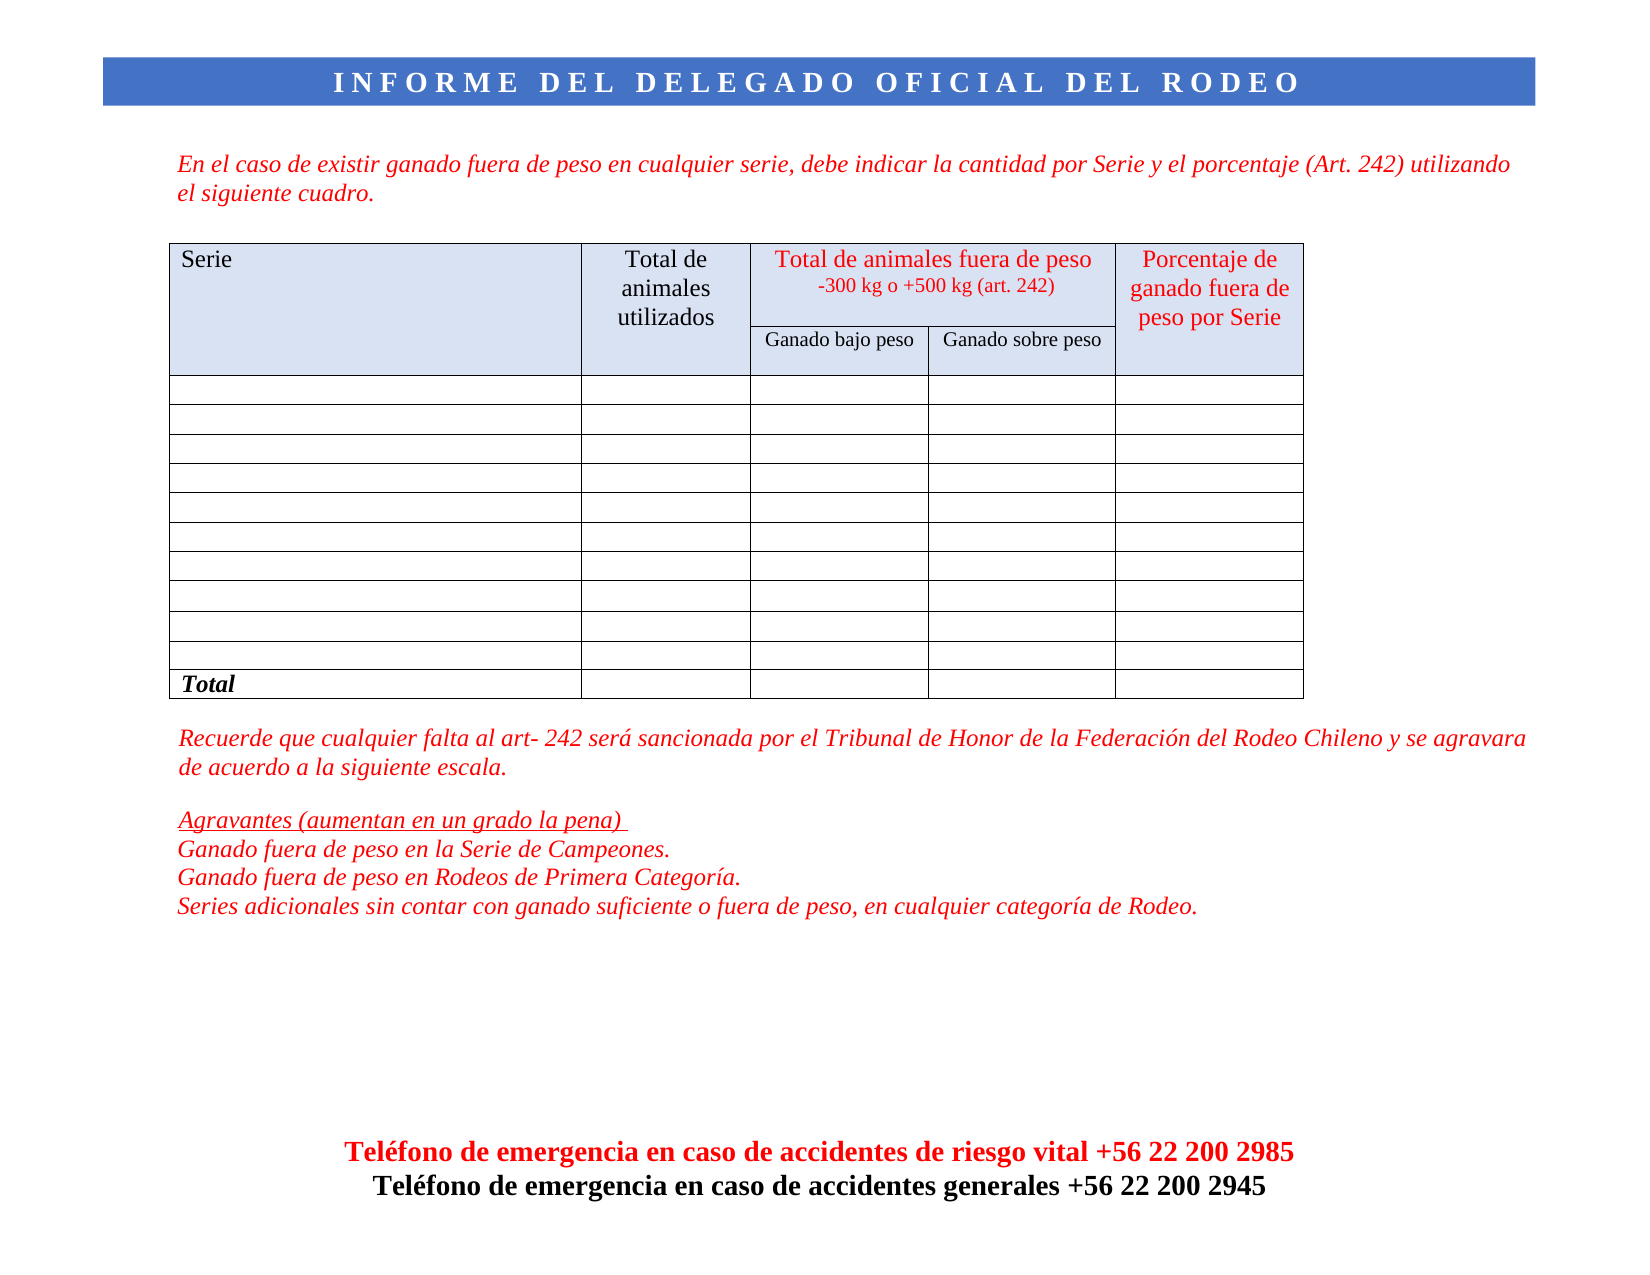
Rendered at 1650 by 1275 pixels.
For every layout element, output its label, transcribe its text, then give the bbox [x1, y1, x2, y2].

list Agravantes (aumentan en un grado la pena) [178, 805, 1536, 834]
table_cell [751, 376, 928, 404]
text Ganado fuera de peso en la Serie de Campeones. [103, 834, 1536, 862]
table_cell [929, 642, 1115, 668]
table_cell [929, 405, 1115, 433]
table_cell [582, 435, 750, 463]
table_cell [929, 670, 1115, 698]
table_cell [170, 581, 581, 611]
table_cell [1116, 581, 1303, 611]
table_cell [1116, 493, 1303, 522]
table_cell [751, 670, 928, 698]
table_cell [582, 376, 750, 404]
text Ganado fuera de peso en Rodeos de Primera Categoría. [103, 862, 1536, 891]
table_cell [751, 464, 928, 492]
table_cell [929, 493, 1115, 522]
table_header Total de animales utilizados [582, 244, 750, 375]
table_cell [929, 581, 1115, 611]
table_cell [582, 523, 750, 551]
table_cell [1116, 376, 1303, 404]
table_cell [751, 405, 928, 433]
table_cell [582, 670, 750, 698]
table_cell [582, 642, 750, 668]
table_cell [1116, 464, 1303, 492]
table_cell [751, 523, 928, 551]
table_cell [582, 581, 750, 611]
table_cell [1116, 642, 1303, 668]
table_cell [582, 464, 750, 492]
table_cell [929, 435, 1115, 463]
table_cell [929, 552, 1115, 580]
table_cell [929, 523, 1115, 551]
table_cell [1116, 612, 1303, 641]
table_cell [929, 376, 1115, 404]
table_cell [1116, 523, 1303, 551]
table_cell [582, 493, 750, 522]
table_cell [170, 464, 581, 492]
table_cell [929, 464, 1115, 492]
table_cell [751, 612, 928, 641]
table_cell [751, 435, 928, 463]
table_header Serie [170, 244, 581, 375]
table_cell Ganado bajo peso [751, 327, 928, 375]
table_header Porcentaje de ganado fuera de peso por Serie [1116, 244, 1303, 375]
text En el caso de existir ganado fuera de peso en cualquier serie, debe indicar la cantidad por Serie y el porcentaje (Art. 242) utilizando el siguiente cuadro. [177, 149, 1536, 207]
table_cell [751, 493, 928, 522]
table_cell [582, 405, 750, 433]
table_cell [1116, 405, 1303, 433]
table_cell [170, 523, 581, 551]
table_cell [1116, 670, 1303, 698]
table_cell Ganado sobre peso [929, 327, 1115, 375]
text Series adicionales sin contar con ganado suficiente o fuera de peso, en cualquier categoría de Rodeo. [103, 891, 1536, 920]
table_cell [170, 642, 581, 668]
table_cell [170, 405, 581, 433]
table_cell [170, 376, 581, 404]
table_cell [582, 552, 750, 580]
table_header Total de animales fuera de peso -300 kg o +500 kg (art. 242) [751, 244, 1115, 326]
table_cell [929, 612, 1115, 641]
table_cell [751, 552, 928, 580]
table_cell [751, 581, 928, 611]
table_cell [170, 435, 581, 463]
table_cell [170, 493, 581, 522]
table_cell [582, 612, 750, 641]
table_cell [751, 642, 928, 668]
table_cell [170, 612, 581, 641]
list Recuerde que cualquier falta al art- 242 será sancionada por el Tribunal de Honor de la Federación del Rodeo Chileno y se agravara de acuerdo a la siguiente escala. [178, 723, 1536, 781]
table_cell [1116, 435, 1303, 463]
table_cell [1116, 552, 1303, 580]
table_cell [170, 552, 581, 580]
table_cell Total [170, 670, 581, 698]
